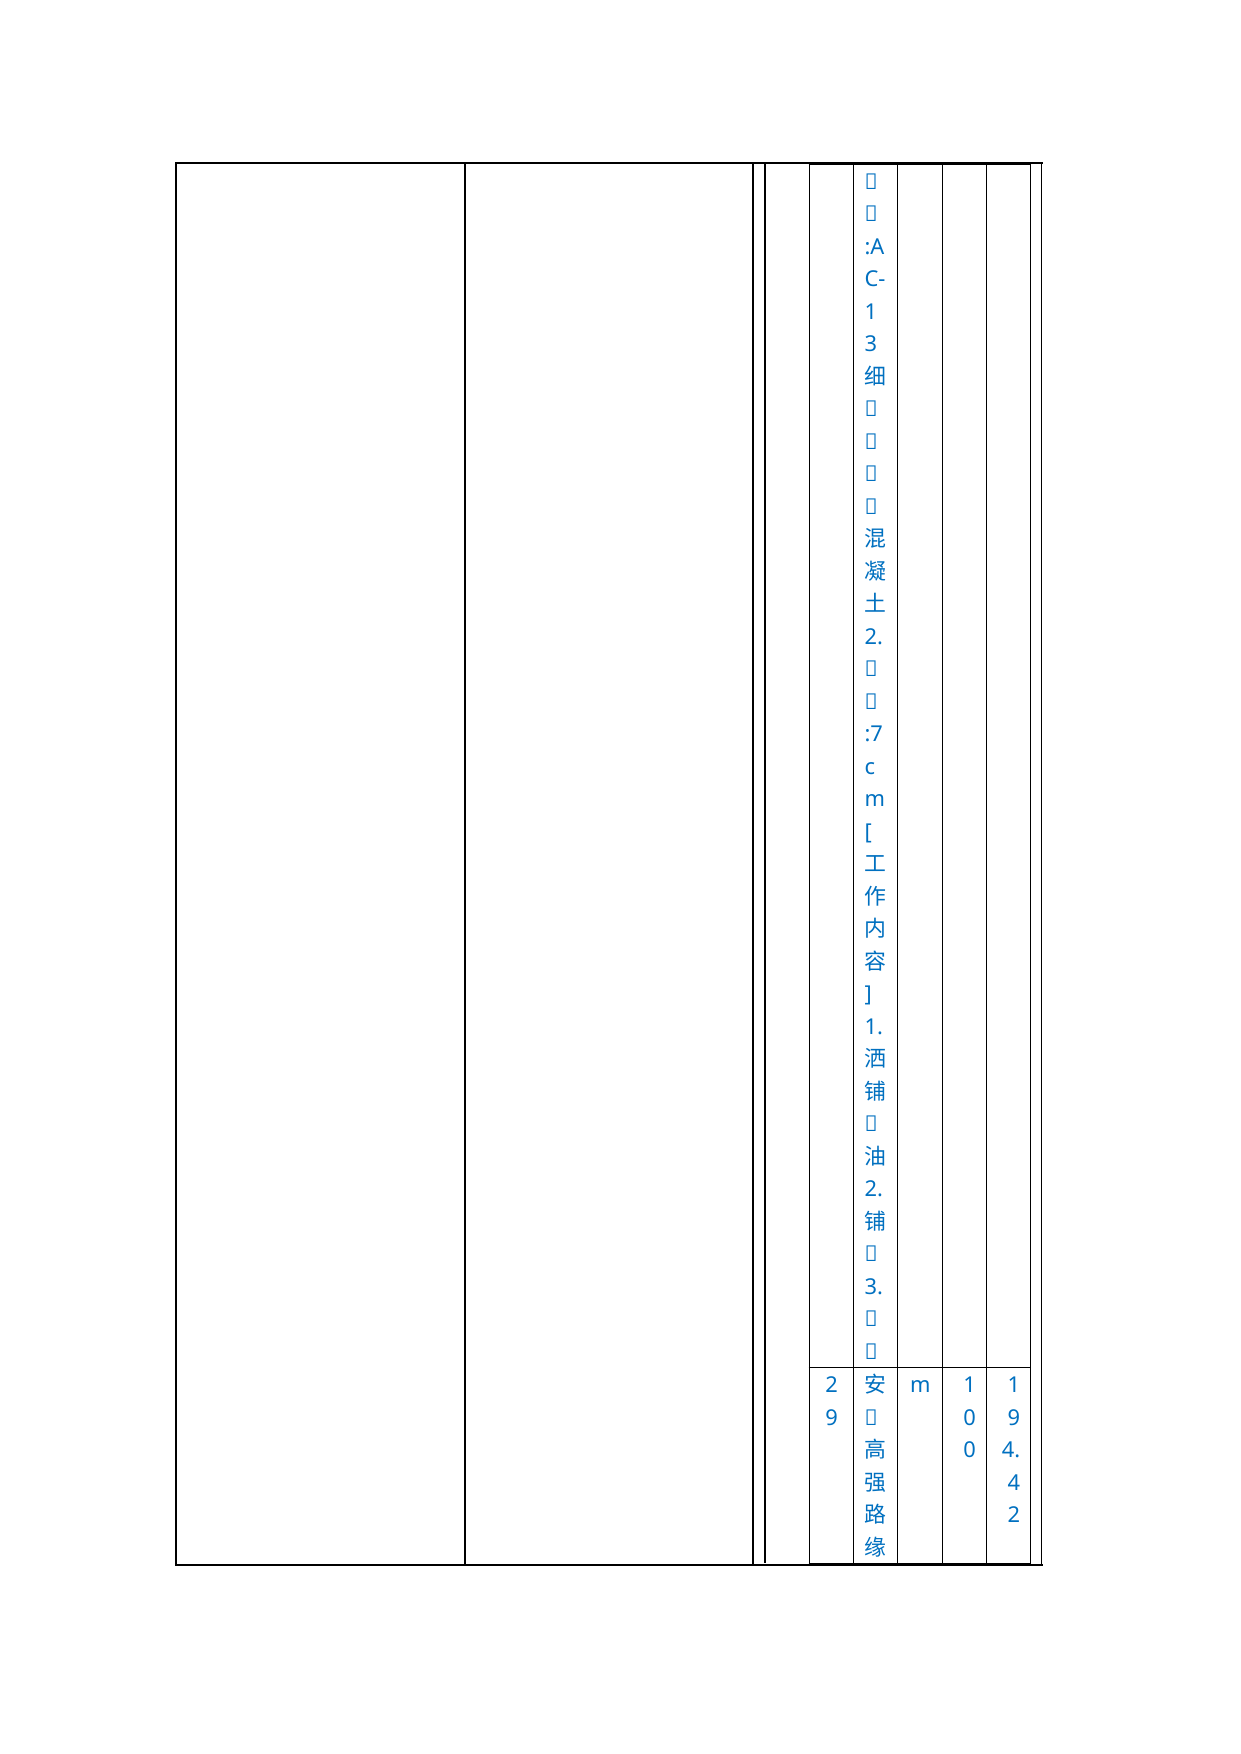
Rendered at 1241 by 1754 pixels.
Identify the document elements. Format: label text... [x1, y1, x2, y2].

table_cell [1031, 164, 1041, 1564]
table_cell [466, 164, 752, 1564]
table_cell 2 [177, 164, 464, 1564]
